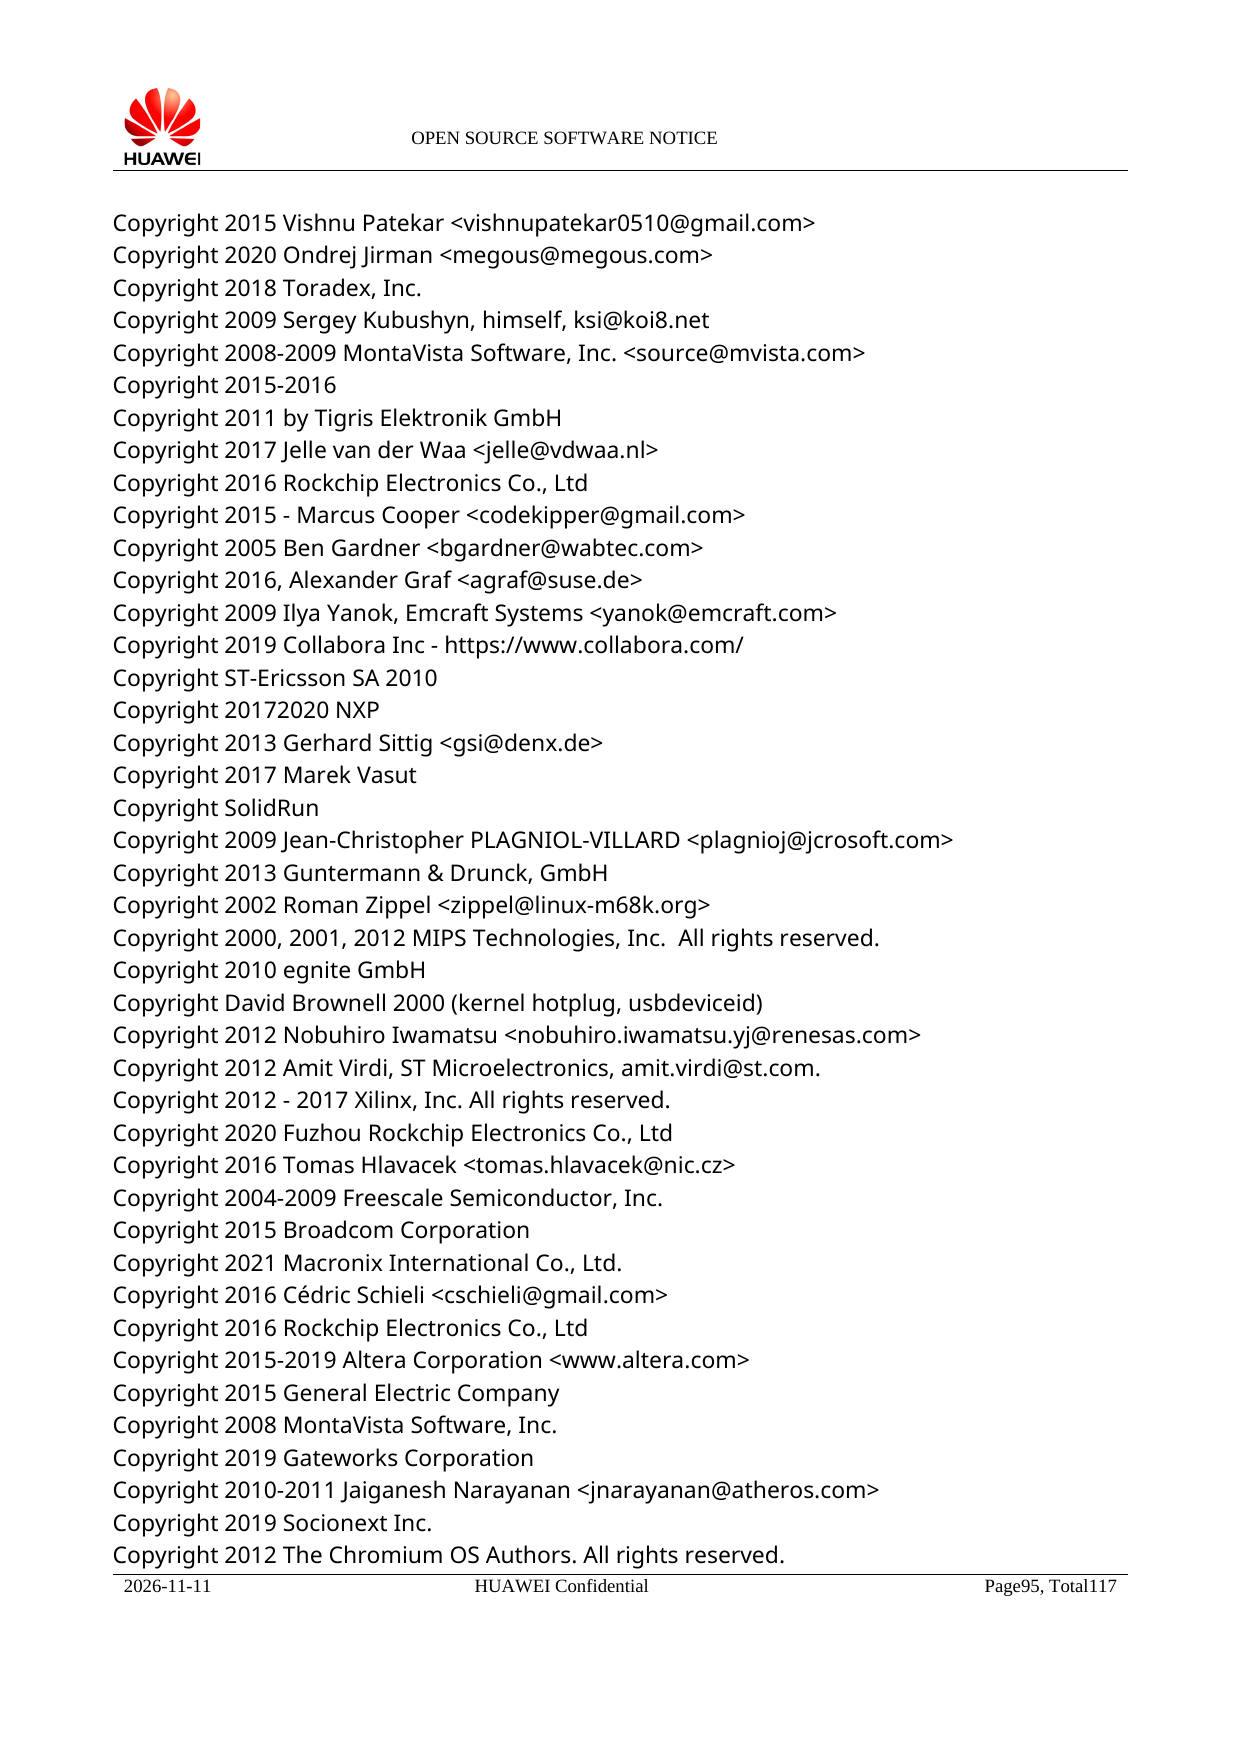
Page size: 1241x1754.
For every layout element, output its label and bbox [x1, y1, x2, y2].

picture [124, 88, 201, 165]
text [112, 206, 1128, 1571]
